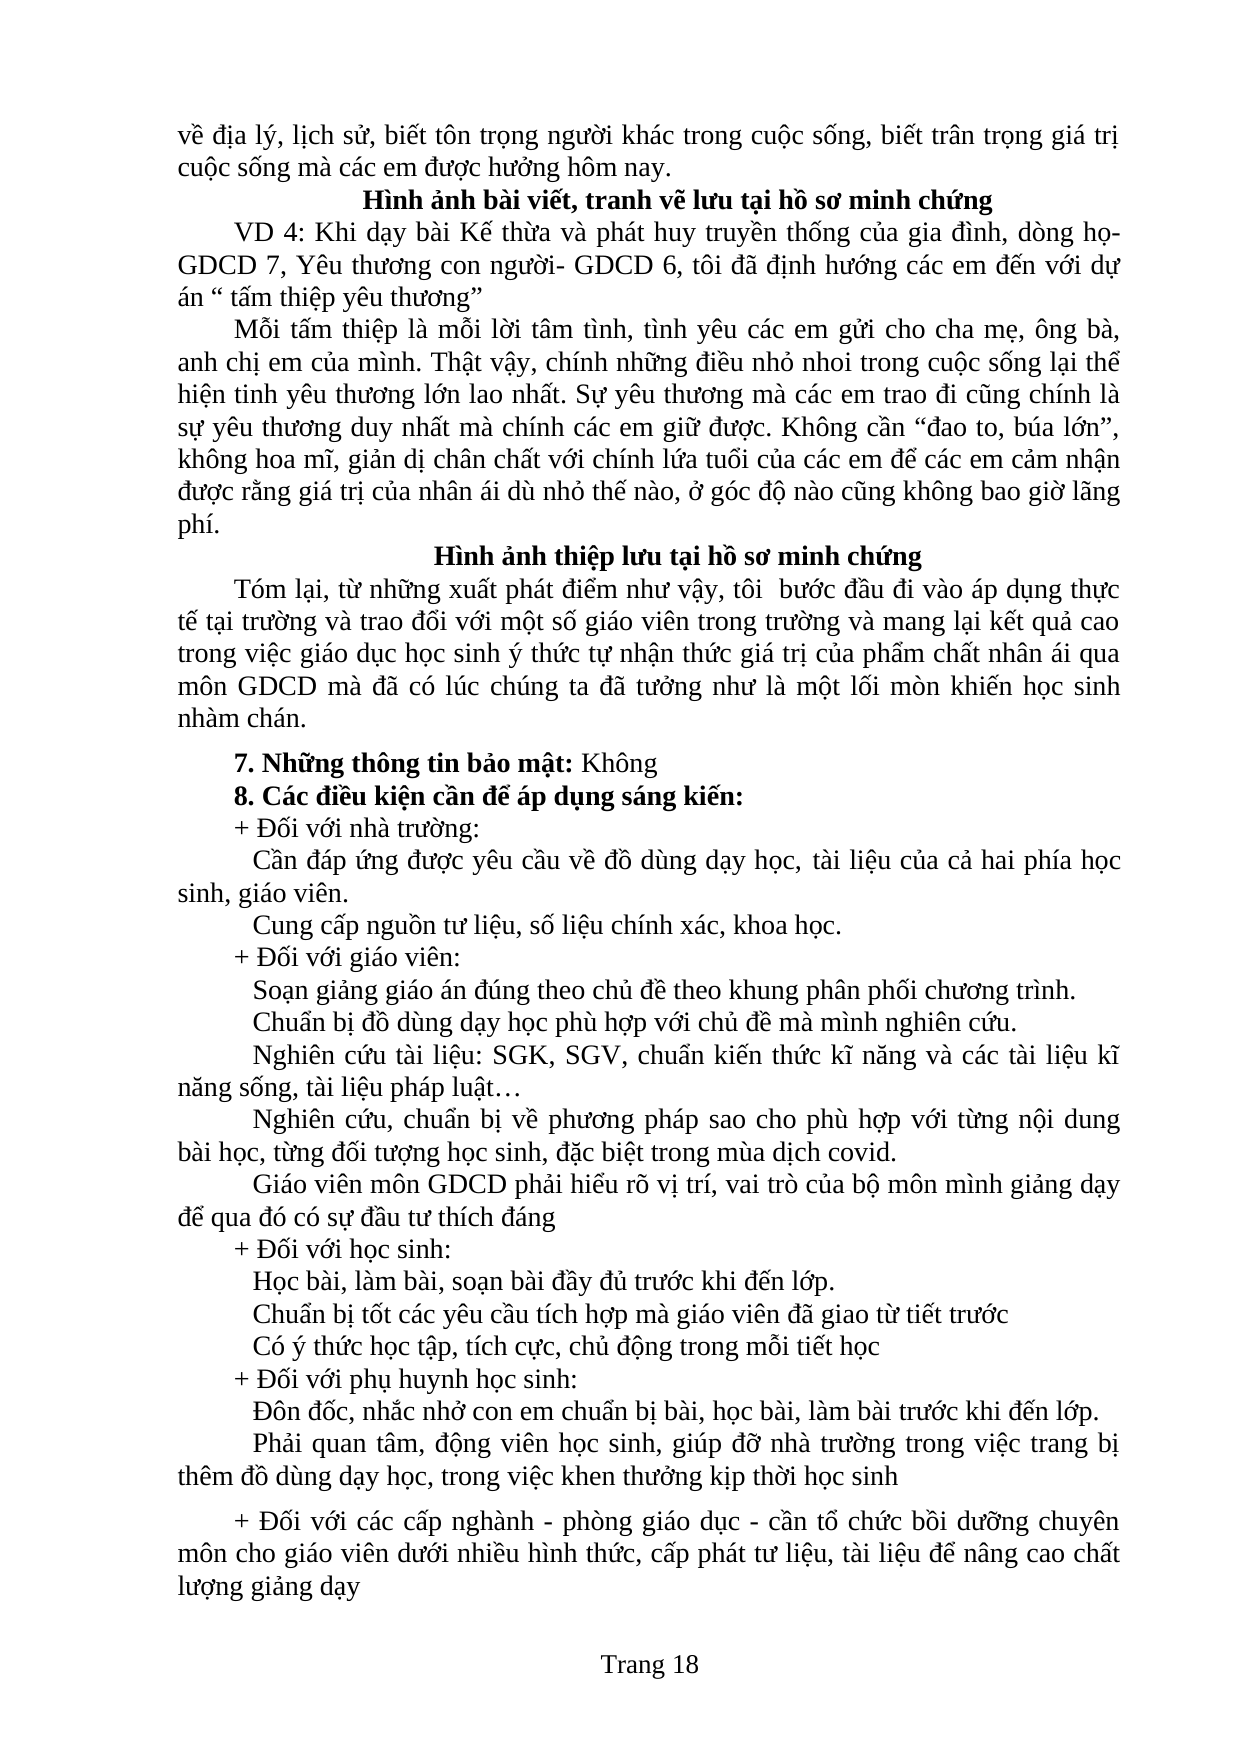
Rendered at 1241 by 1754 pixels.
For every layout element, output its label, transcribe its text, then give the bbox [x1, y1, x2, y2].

text Đôn đốc, nhắc nhở con em chuẩn bị bài, học bài, làm bài trước khi đến lớp. [177, 1394, 1122, 1426]
text Cần đáp ứng được yêu cầu về đồ dùng dạy học, tài liệu của cả hai phía học sinh, giáo viên. [177, 843, 1122, 908]
text VD 4: Khi dạy bài Kế thừa và phát huy truyền thống của gia đình, dòng họ- GDCD 7, Yêu thương con người- GDCD 6, tôi đã định hướng các em đến với dự án “ tấm thiệp yêu thương” [177, 215, 1122, 312]
text + Đối với nhà trường: [177, 811, 1122, 843]
text Hình ảnh thiệp lưu tại hồ sơ minh chứng [177, 539, 1122, 572]
text Chuẩn bị đồ dùng dạy học phù hợp với chủ đề mà mình nghiên cứu. [177, 1005, 1122, 1038]
text 7. Những thông tin bảo mật: Không [177, 746, 1122, 778]
text Chuẩn bị tốt các yêu cầu tích hợp mà giáo viên đã giao từ tiết trước [177, 1297, 1122, 1329]
text Soạn giảng giáo án đúng theo chủ đề theo khung phân phối chương trình. [177, 973, 1122, 1005]
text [177, 118, 1122, 183]
text Phải quan tâm, động viên học sinh, giúp đỡ nhà trường trong việc trang bị thêm đồ dùng dạy học, trong việc khen thưởng kịp thời học sinh [177, 1426, 1122, 1491]
text Tóm lại, từ những xuất phát điểm như vậy, tôi bước đầu đi vào áp dụng thực tế tại trường và trao đổi với một số giáo viên trong trường và mang lại kết quả cao trong việc giáo dục học sinh ý thức tự nhận thức giá trị của phẩm chất nhân ái qua môn GDCD mà đã có lúc chúng ta đã tưởng như là một lối mòn khiến học sinh nhàm chán. [177, 572, 1122, 734]
text Giáo viên môn GDCD phải hiểu rõ vị trí, vai trò của bộ môn mình giảng dạy để qua đó có sự đầu tư thích đáng [177, 1167, 1122, 1232]
text Có ý thức học tập, tích cực, chủ động trong mỗi tiết học [177, 1329, 1122, 1362]
text 8. Các điều kiện cần để áp dụng sáng kiến: [177, 778, 1122, 811]
text Nghiên cứu, chuẩn bị về phương pháp sao cho phù hợp với từng nội dung bài học, từng đối tượng học sinh, đặc biệt trong mùa dịch covid. [177, 1102, 1122, 1167]
text Hình ảnh bài viết, tranh vẽ lưu tại hồ sơ minh chứng [177, 183, 1122, 215]
text + Đối với giáo viên: [177, 941, 1122, 973]
text + Đối với học sinh: [177, 1232, 1122, 1264]
text Cung cấp nguồn tư liệu, số liệu chính xác, khoa học. [177, 908, 1122, 941]
text Mỗi tấm thiệp là mỗi lời tâm tình, tình yêu các em gửi cho cha mẹ, ông bà, anh chị em của mình. Thật vậy, chính những điều nhỏ nhoi trong cuộc sống lại thể hiện tinh yêu thương lớn lao nhất. Sự yêu thương mà các em trao đi cũng chính là sự yêu thương duy nhất mà chính các em giữ được. Không cần “đao to, búa lớn”, không hoa mĩ, giản dị chân chất với chính lứa tuổi của các em để các em cảm nhận được rằng giá trị của nhân ái dù nhỏ thế nào, ở góc độ nào cũng không bao giờ lãng phí. [177, 312, 1122, 539]
text + Đối với phụ huynh học sinh: [177, 1362, 1122, 1394]
text + Đối với các cấp nghành - phòng giáo dục - cần tổ chức bồi dưỡng chuyên môn cho giáo viên dưới nhiều hình thức, cấp phát tư liệu, tài liệu để nâng cao chất lượng giảng dạy [177, 1504, 1122, 1601]
text Nghiên cứu tài liệu: SGK, SGV, chuẩn kiến thức kĩ năng và các tài liệu kĩ năng sống, tài liệu pháp luật… [177, 1038, 1122, 1102]
text Học bài, làm bài, soạn bài đầy đủ trước khi đến lớp. [177, 1264, 1122, 1297]
